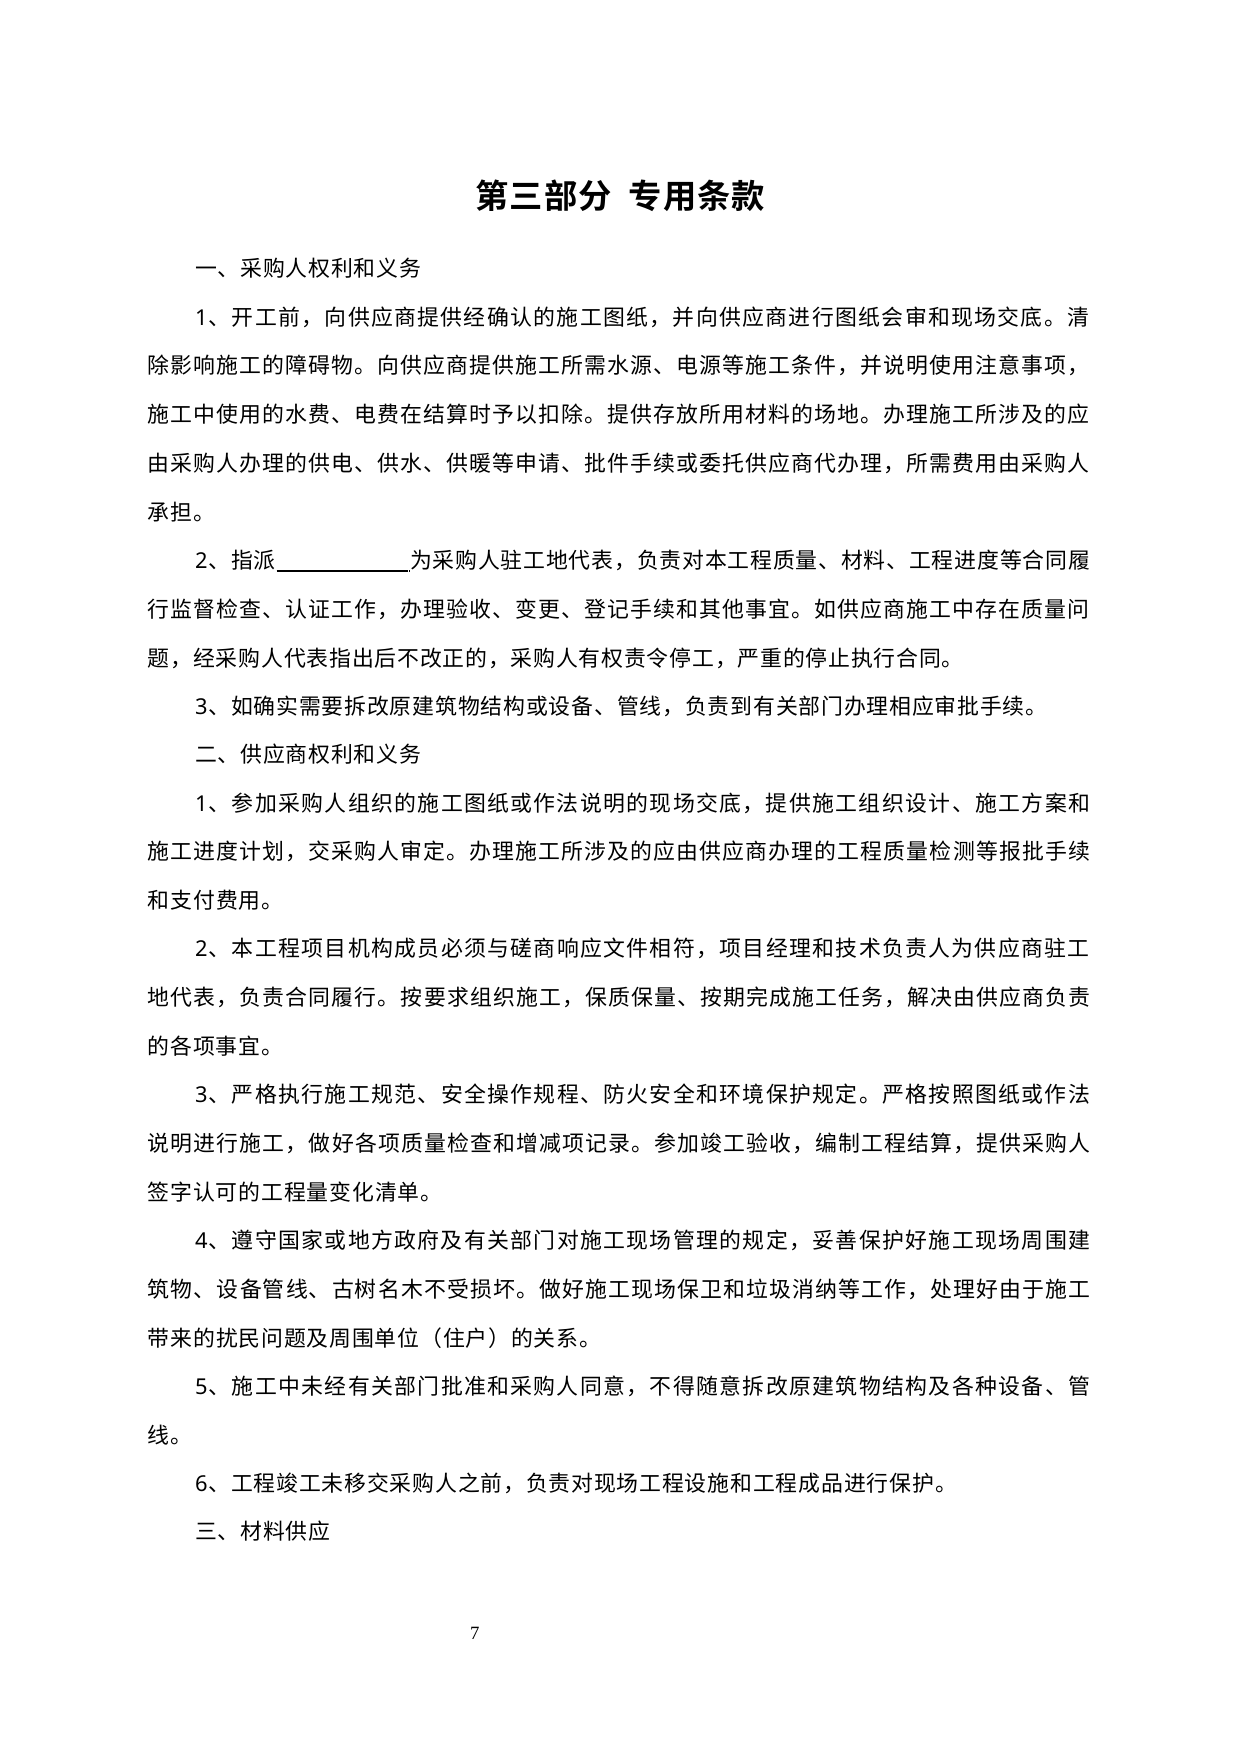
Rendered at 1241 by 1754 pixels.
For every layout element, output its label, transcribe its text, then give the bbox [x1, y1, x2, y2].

text 二、供应商权利和义务 [148, 737, 1093, 769]
text 6、工程竣工未移交采购人之前，负责对现场工程设施和工程成品进行保护。 [148, 1466, 1093, 1498]
text 三、材料供应 [148, 1514, 1093, 1546]
text 一、采购人权利和义务 [148, 251, 1093, 283]
text 1、开工前，向供应商提供经确认的施工图纸，并向供应商进行图纸会审和现场交底。清除影响施工的障碍物。向供应商提供施工所需水源、电源等施工条件，并说明使用注意事项，施工中使用的水费、电费在结算时予以扣除。提供存放所用材料的场地。办理施工所涉及的应由采购人办理的供电、供水、供暖等申请、批件手续或委托供应商代办理，所需费用由采购人承担。 [148, 299, 1093, 527]
text 4、遵守国家或地方政府及有关部门对施工现场管理的规定，妥善保护好施工现场周围建筑物、设备管线、古树名木不受损坏。做好施工现场保卫和垃圾消纳等工作，处理好由于施工带来的扰民问题及周围单位（住户）的关系。 [148, 1223, 1093, 1353]
text 5、施工中未经有关部门批准和采购人同意，不得随意拆改原建筑物结构及各种设备、管线。 [148, 1368, 1093, 1450]
text 3、如确实需要拆改原建筑物结构或设备、管线，负责到有关部门办理相应审批手续。 [148, 688, 1093, 721]
text 1、参加采购人组织的施工图纸或作法说明的现场交底，提供施工组织设计、施工方案和施工进度计划，交采购人审定。办理施工所涉及的应由供应商办理的工程质量检测等报批手续和支付费用。 [148, 785, 1093, 915]
text 3、严格执行施工规范、安全操作规程、防火安全和环境保护规定。严格按照图纸或作法说明进行施工，做好各项质量检查和增减项记录。参加竣工验收，编制工程结算，提供采购人签字认可的工程量变化清单。 [148, 1077, 1093, 1207]
text 2、本工程项目机构成员必须与磋商响应文件相符，项目经理和技术负责人为供应商驻工地代表，负责合同履行。按要求组织施工，保质保量、按期完成施工任务，解决由供应商负责的各项事宜。 [148, 931, 1093, 1061]
text 2、指派 为采购人驻工地代表，负责对本工程质量、材料、工程进度等合同履行监督检查、认证工作，办理验收、变更、登记手续和其他事宜。如供应商施工中存在质量问题，经采购人代表指出后不改正的，采购人有权责令停工，严重的停止执行合同。 [148, 543, 1093, 673]
text 第三部分 专用条款 [148, 162, 1093, 227]
